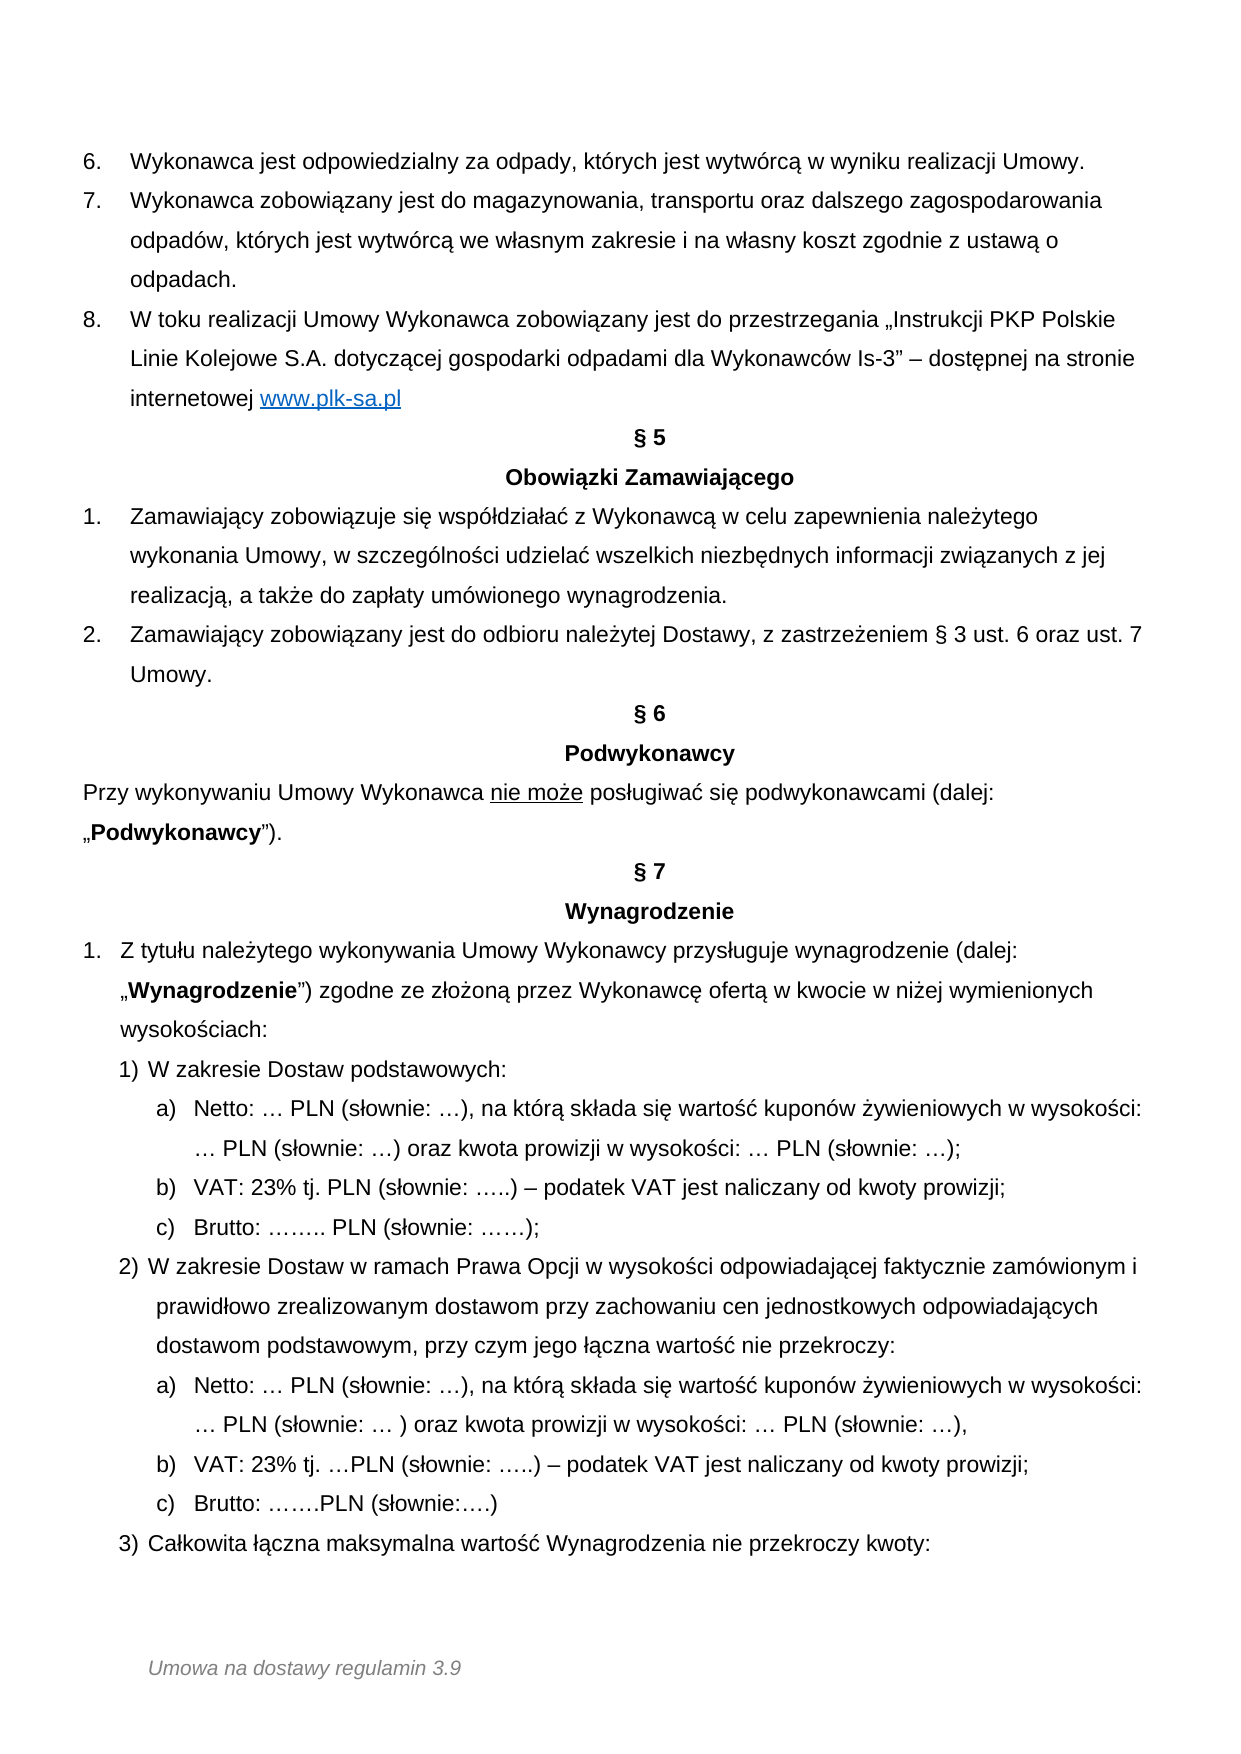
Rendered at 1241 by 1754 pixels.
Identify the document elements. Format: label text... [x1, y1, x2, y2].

list Brutto: …….. PLN (słownie: ……); [156, 1214, 1152, 1240]
text § 7 [148, 858, 1152, 885]
list Z tytułu należytego wykonywania Umowy Wykonawcy przysługuje wynagrodzenie (dalej: „Wynagrodzenie”) zgodne ze złożoną przez Wykonawcę ofertą w kwocie w niżej wymienionych wysokościach: [83, 937, 1152, 1043]
list Netto: … PLN (słownie: …), na którą składa się wartość kuponów żywieniowych w wysokości: … PLN (słownie: …) oraz kwota prowizji w wysokości: … PLN (słownie: …); [156, 1095, 1152, 1161]
text Wynagrodzenie [148, 898, 1152, 924]
text § 6 [148, 700, 1152, 727]
list VAT: 23% tj. PLN (słownie: …..) – podatek VAT jest naliczany od kwoty prowizji; [156, 1174, 1152, 1201]
text § 5 [148, 424, 1152, 450]
list VAT: 23% tj. …PLN (słownie: …..) – podatek VAT jest naliczany od kwoty prowizji; [156, 1451, 1152, 1477]
text Podwykonawcy [148, 740, 1152, 766]
list Całkowita łączna maksymalna wartość Wynagrodzenia nie przekroczy kwoty: [118, 1529, 1152, 1556]
text Obowiązki Zamawiającego [148, 463, 1152, 490]
list Wykonawca zobowiązany jest do magazynowania, transportu oraz dalszego zagospodarowania odpadów, których jest wytwórcą we własnym zakresie i na własny koszt zgodnie z ustawą o odpadach. [83, 187, 1152, 292]
list W toku realizacji Umowy Wykonawca zobowiązany jest do przestrzegania „Instrukcji PKP Polskie Linie Kolejowe S.A. dotyczącej gospodarki odpadami dla Wykonawców Is-3” – dostępnej na stronie internetowej www.plk-sa.pl [83, 306, 1152, 411]
list Zamawiający zobowiązuje się współdziałać z Wykonawcą w celu zapewnienia należytego wykonania Umowy, w szczególności udzielać wszelkich niezbędnych informacji związanych z jej realizacją, a także do zapłaty umówionego wynagrodzenia. [83, 503, 1152, 608]
text Przy wykonywaniu Umowy Wykonawca nie może posługiwać się podwykonawcami (dalej: „Podwykonawcy”). [83, 779, 1152, 845]
list W zakresie Dostaw podstawowych: [118, 1056, 1152, 1082]
list Wykonawca jest odpowiedzialny za odpady, których jest wytwórcą w wyniku realizacji Umowy. [83, 148, 1152, 174]
list Brutto: …….PLN (słownie:….) [156, 1490, 1152, 1516]
list Zamawiający zobowiązany jest do odbioru należytej Dostawy, z zastrzeżeniem § 3 ust. 6 oraz ust. 7 Umowy. [83, 621, 1152, 687]
list W zakresie Dostaw w ramach Prawa Opcji w wysokości odpowiadającej faktycznie zamówionym i prawidłowo zrealizowanym dostawom przy zachowaniu cen jednostkowych odpowiadających dostawom podstawowym, przy czym jego łączna wartość nie przekroczy: [118, 1253, 1152, 1358]
